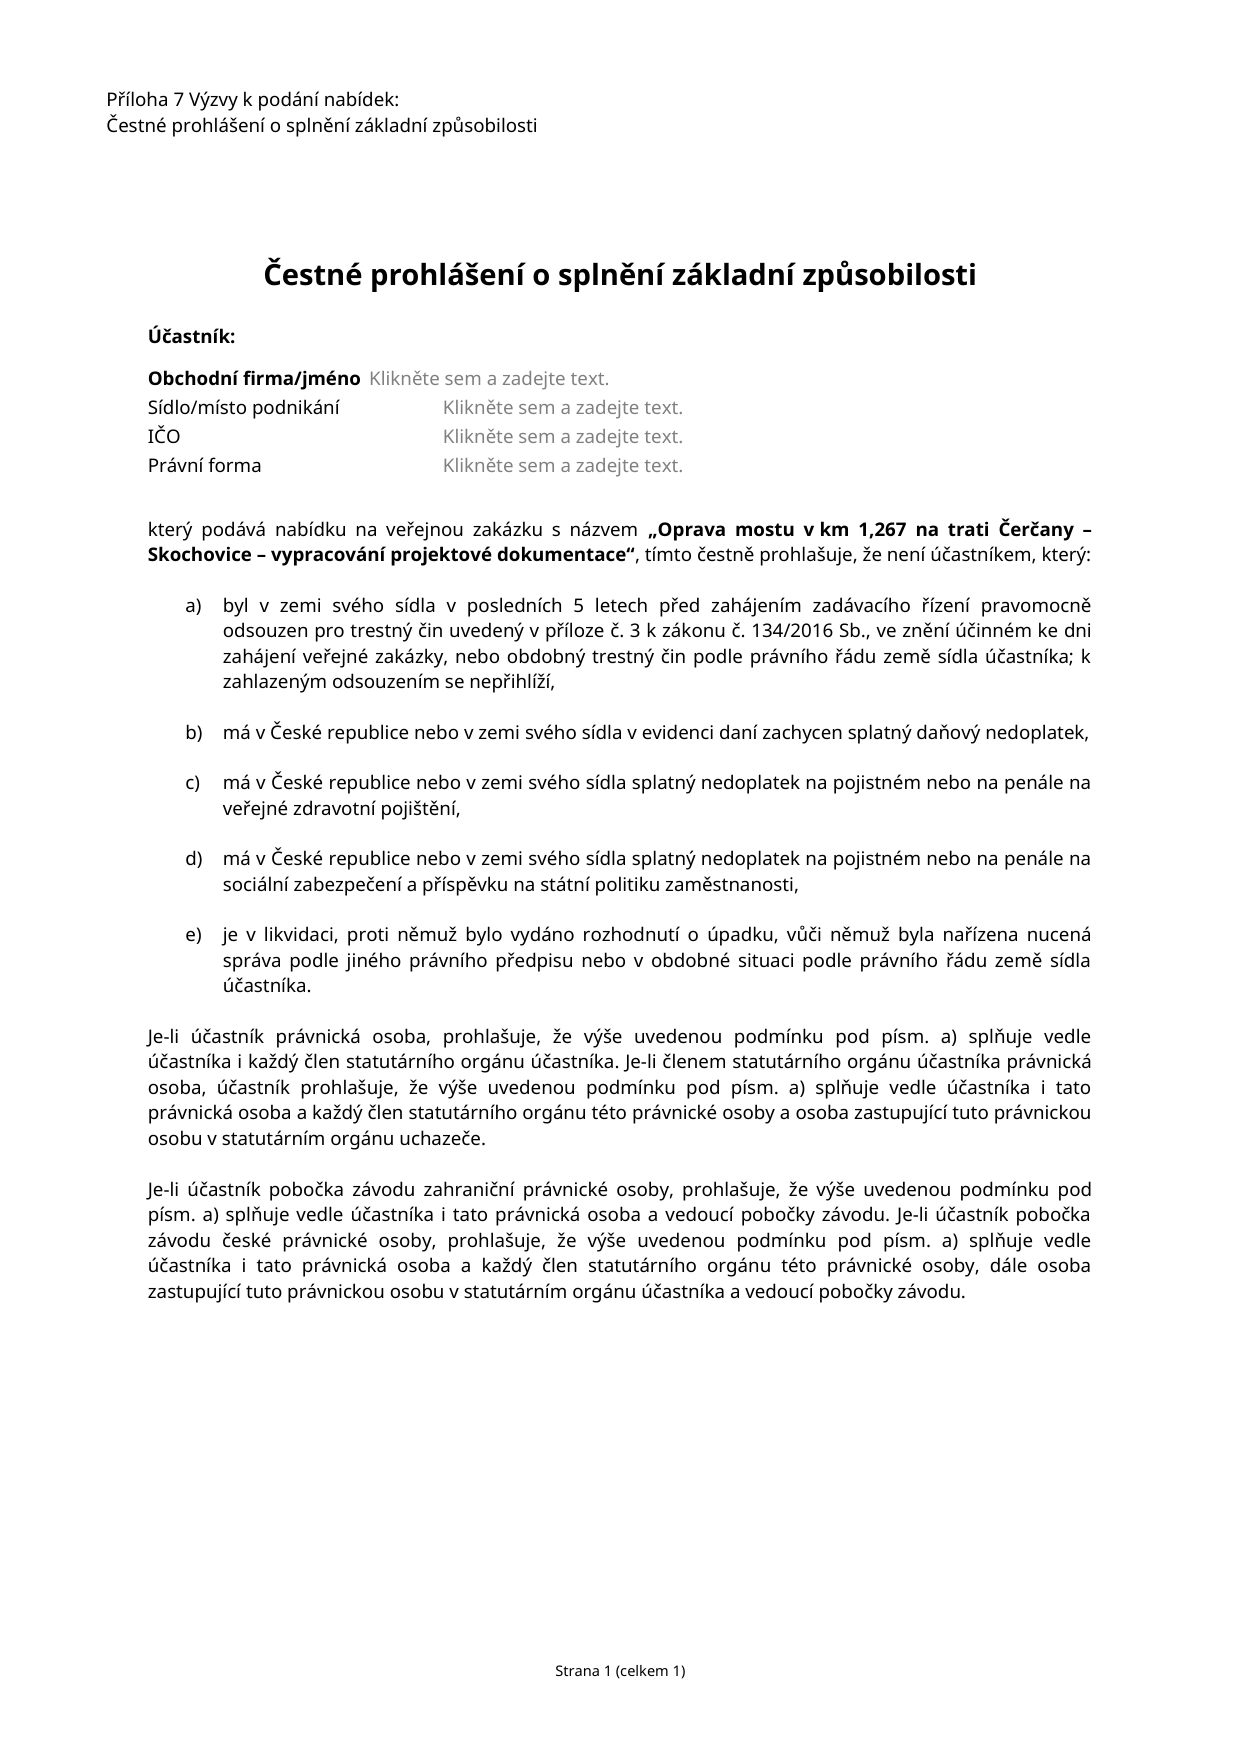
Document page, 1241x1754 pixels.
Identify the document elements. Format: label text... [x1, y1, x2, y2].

list byl v zemi svého sídla v posledních 5 letech před zahájením zadávacího řízení pravomocně odsouzen pro trestný čin uvedený v příloze č. 3 k zákonu č. 134/2016 Sb., ve znění účinném ke dni zahájení veřejné zakázky, nebo obdobný trestný čin podle právního řádu země sídla účastníka; k zahlazeným odsouzením se nepřihlíží, [185, 592, 1093, 694]
text Právní forma [148, 449, 1093, 478]
title Čestné prohlášení o splnění základní způsobilosti [148, 254, 1093, 293]
text který podává nabídku na veřejnou zakázku s názvem „Oprava mostu v km 1,267 na trati Čerčany – Skochovice – vypracování projektové dokumentace“, tímto čestně prohlašuje, že není účastníkem, který: [148, 516, 1093, 567]
list je v likvidaci, proti němuž bylo vydáno rozhodnutí o úpadku, vůči němuž byla nařízena nucená správa podle jiného právního předpisu nebo v obdobné situaci podle právního řádu země sídla účastníka. [185, 922, 1093, 998]
text Sídlo/místo podnikání [148, 391, 1093, 420]
text Účastník: [148, 318, 1093, 349]
text Obchodní firma/jméno [148, 362, 1093, 391]
list má v České republice nebo v zemi svého sídla splatný nedoplatek na pojistném nebo na penále na sociální zabezpečení a příspěvku na státní politiku zaměstnanosti, [185, 846, 1093, 897]
text Je-li účastník pobočka závodu zahraniční právnické osoby, prohlašuje, že výše uvedenou podmínku pod písm. a) splňuje vedle účastníka i tato právnická osoba a vedoucí pobočky závodu. Je-li účastník pobočka závodu české právnické osoby, prohlašuje, že výše uvedenou podmínku pod písm. a) splňuje vedle účastníka i tato právnická osoba a každý člen statutárního orgánu této právnické osoby, dále osoba zastupující tuto právnickou osobu v statutárním orgánu účastníka a vedoucí pobočky závodu. [148, 1176, 1093, 1304]
list má v České republice nebo v zemi svého sídla v evidenci daní zachycen splatný daňový nedoplatek, [185, 719, 1093, 744]
text Je-li účastník právnická osoba, prohlašuje, že výše uvedenou podmínku pod písm. a) splňuje vedle účastníka i každý člen statutárního orgánu účastníka. Je-li členem statutárního orgánu účastníka právnická osoba, účastník prohlašuje, že výše uvedenou podmínku pod písm. a) splňuje vedle účastníka i tato právnická osoba a každý člen statutárního orgánu této právnické osoby a osoba zastupující tuto právnickou osobu v statutárním orgánu uchazeče. [148, 1023, 1093, 1151]
text IČO [148, 420, 1093, 449]
list má v České republice nebo v zemi svého sídla splatný nedoplatek na pojistném nebo na penále na veřejné zdravotní pojištění, [185, 769, 1093, 821]
